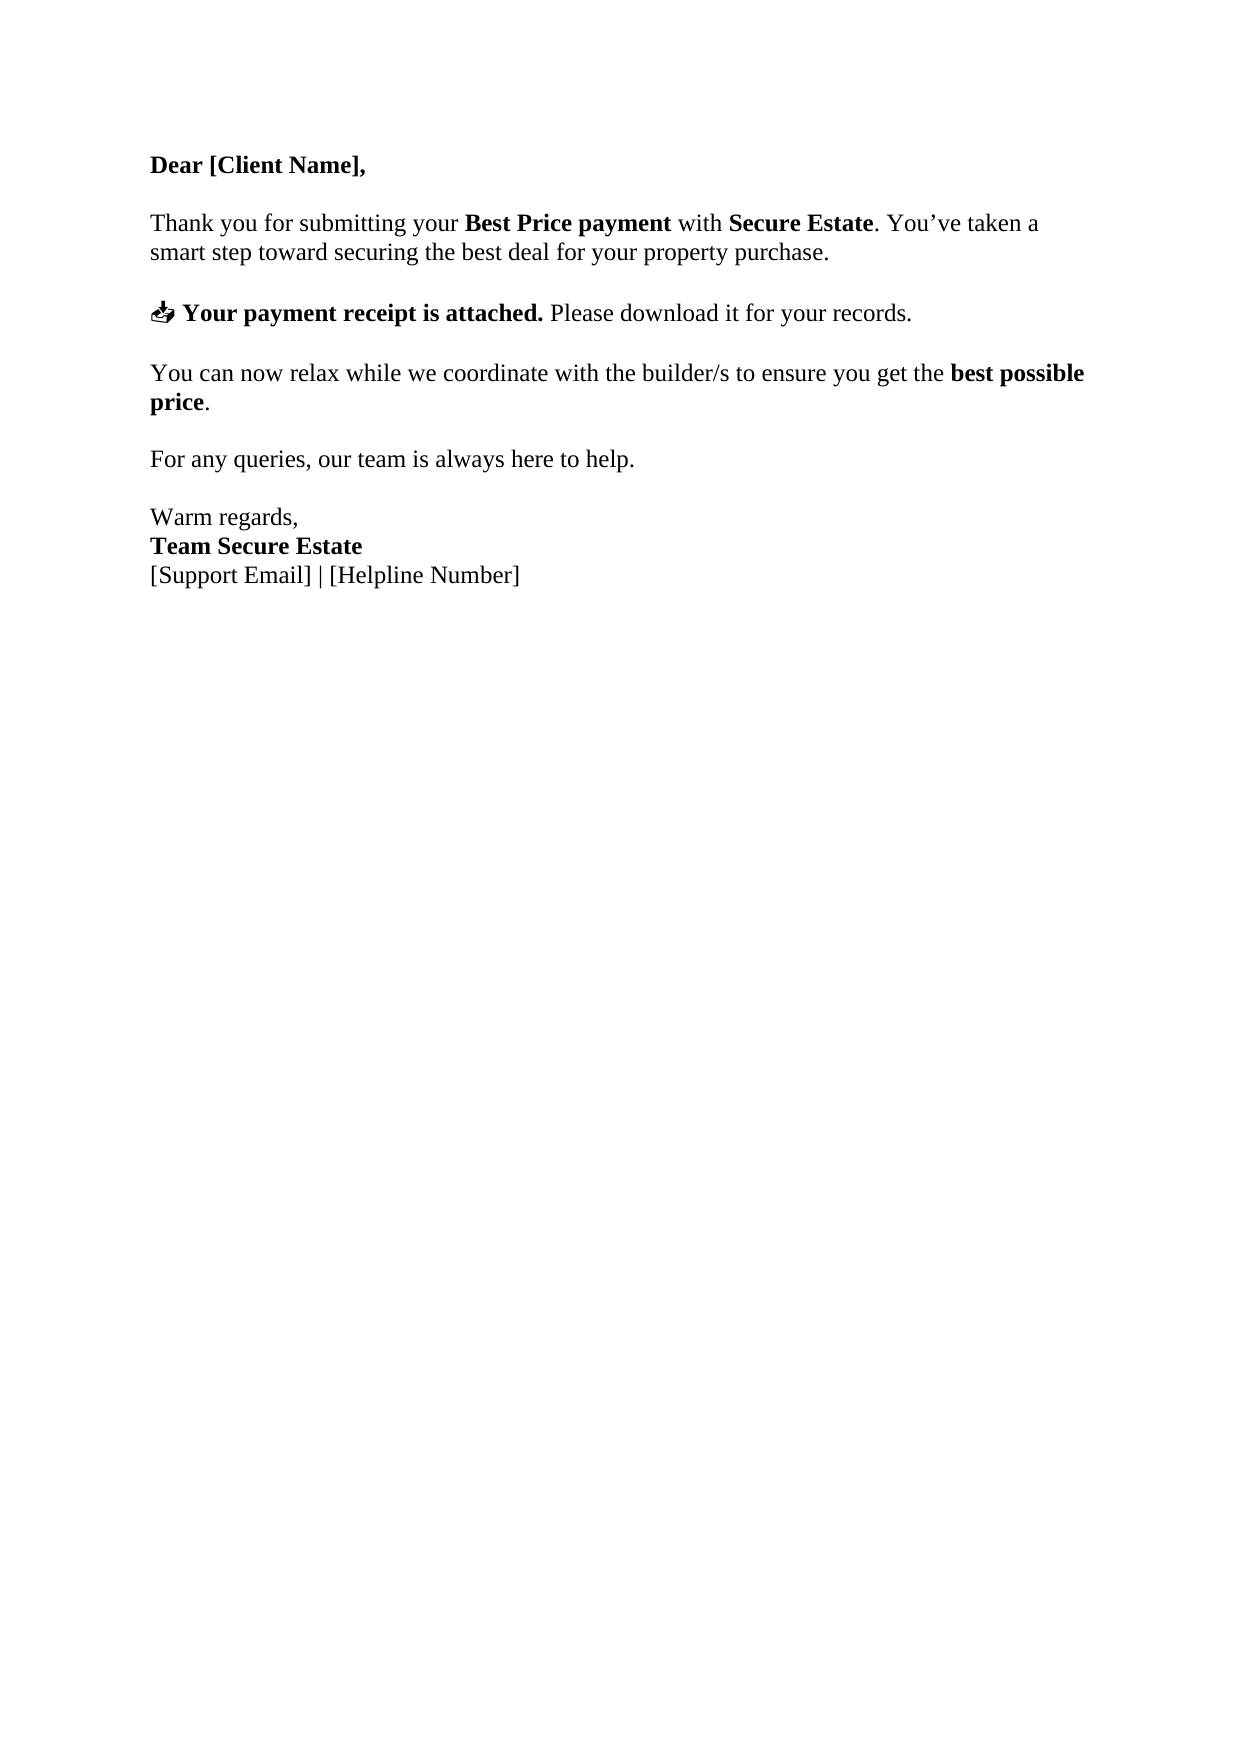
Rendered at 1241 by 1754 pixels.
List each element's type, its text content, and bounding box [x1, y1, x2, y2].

text Warm regards, Team Secure Estate [Support Email] | [Helpline Number] [150, 502, 1090, 589]
text Dear [Client Name], [150, 150, 1090, 179]
text 📥 Your payment receipt is attached. Please download it for your records. [150, 294, 1090, 329]
text Thank you for submitting your Best Price payment with Secure Estate. You’ve taken a smart step toward securing the best deal for your property purchase. [150, 208, 1090, 265]
text You can now relax while we coordinate with the builder/s to ensure you get the best possible price. [150, 358, 1090, 415]
text For any queries, our team is always here to help. [150, 444, 1090, 473]
